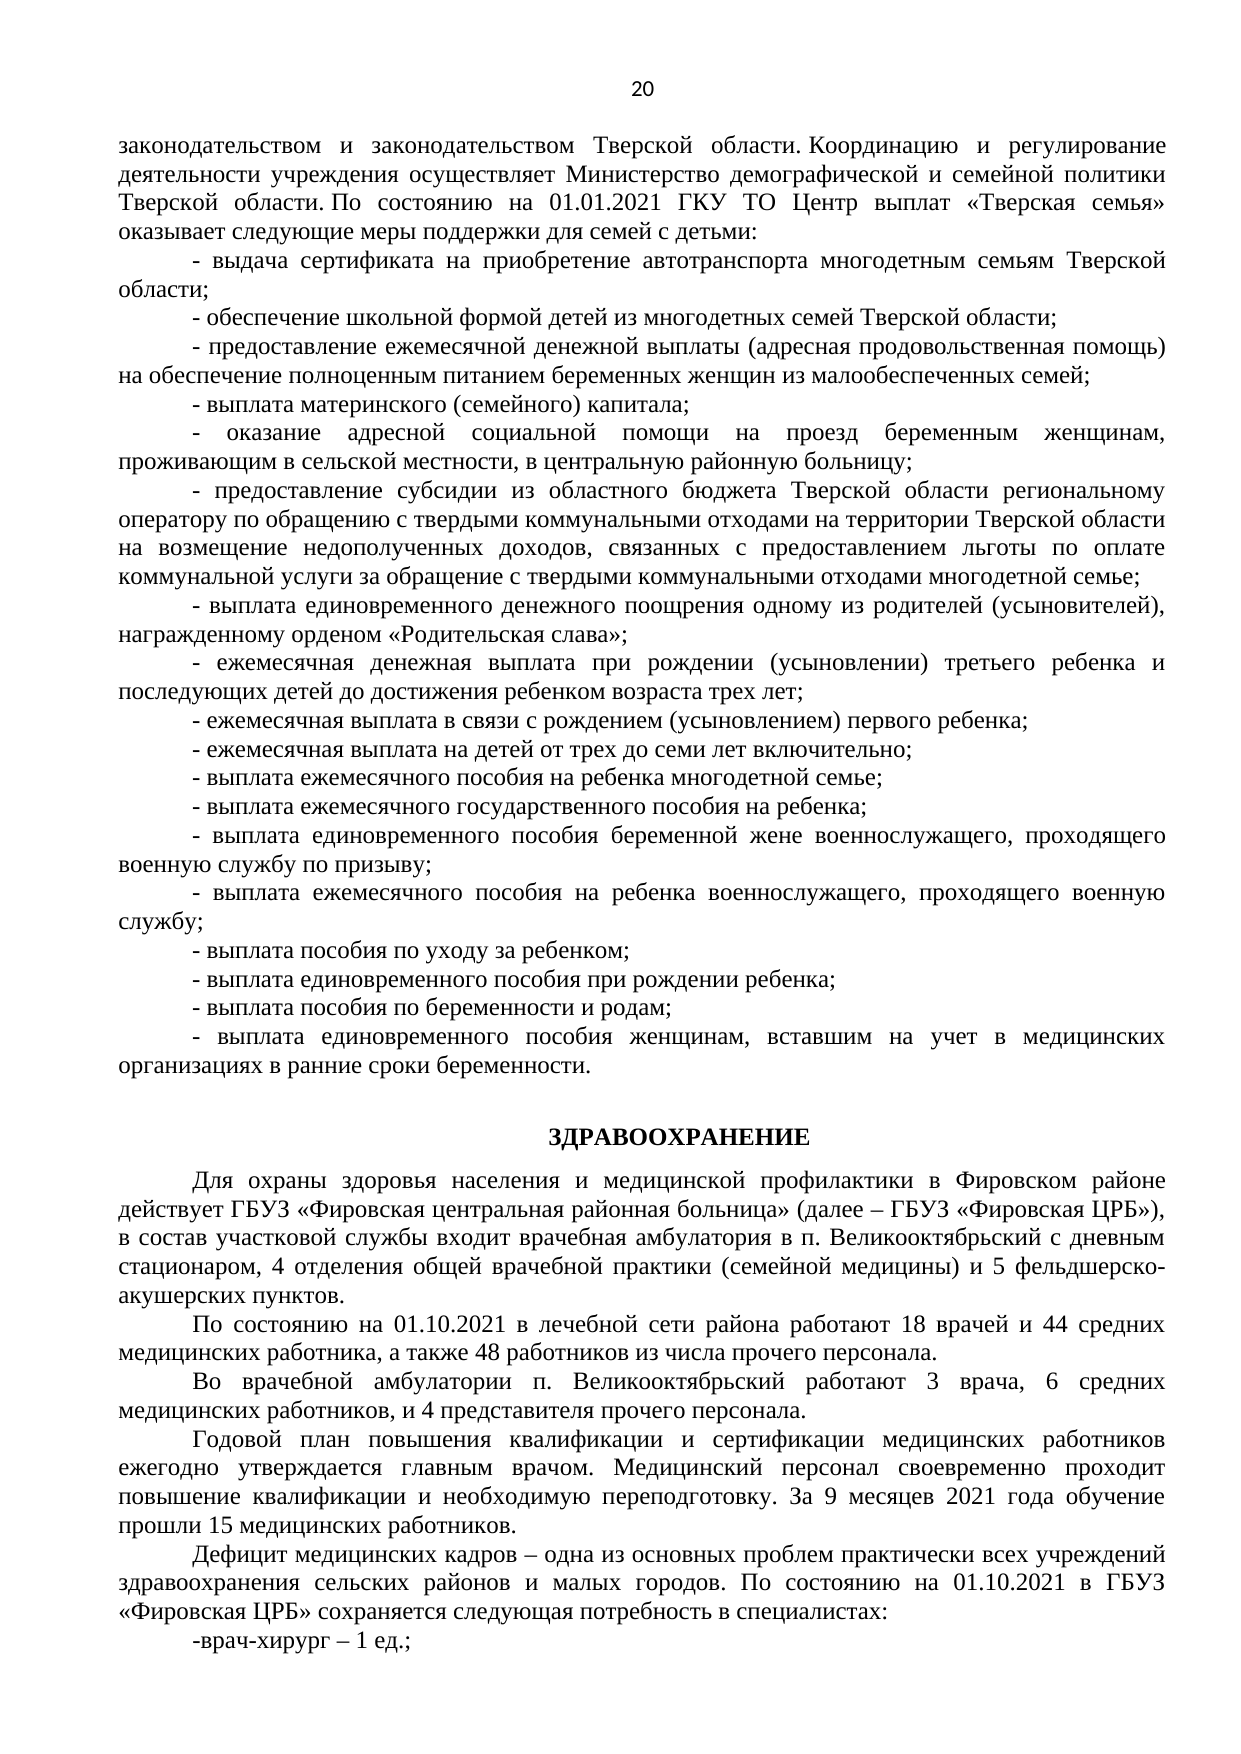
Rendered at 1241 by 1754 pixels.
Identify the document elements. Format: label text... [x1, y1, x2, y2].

text - предоставление субсидии из областного бюджета Тверской области региональному оператору по обращению с твердыми коммунальными отходами на территории Тверской области на возмещение недополученных доходов, связанных с предоставлением льготы по оплате коммунальной услуги за обращение с твердыми коммунальными отходами многодетной семье; [118, 475, 1167, 590]
text - выплата ежемесячного пособия на ребенка многодетной семье; [118, 762, 1167, 791]
text Для охраны здоровья населения и медицинской профилактики в Фировском районе действует ГБУЗ «Фировская центральная районная больница» (далее – ГБУЗ «Фировская ЦРБ»), в состав участковой службы входит врачебная амбулатория в п. Великооктябрьский с дневным стационаром, 4 отделения общей врачебной практики (семейной медицины) и 5 фельдшерско-акушерских пунктов. [118, 1165, 1167, 1309]
text ЗДРАВООХРАНЕНИЕ [118, 1122, 1167, 1151]
text По состоянию на 01.10.2021 в лечебной сети района работают 18 врачей и 44 средних медицинских работника, а также 48 работников из числа прочего персонала. [118, 1309, 1167, 1366]
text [118, 130, 1167, 245]
text Во врачебной амбулатории п. Великооктябрьский работают 3 врача, 6 средних медицинских работников, и 4 представителя прочего персонала. [118, 1366, 1167, 1424]
text - ежемесячная выплата в связи с рождением (усыновлением) первого ребенка; [118, 705, 1167, 734]
text Дефицит медицинских кадров – одна из основных проблем практически всех учреждений здравоохранения сельских районов и малых городов. По состоянию на 01.10.2021 в ГБУЗ «Фировская ЦРБ» сохраняется следующая потребность в специалистах: [118, 1539, 1167, 1625]
text - ежемесячная выплата на детей от трех до семи лет включительно; [118, 734, 1167, 762]
text - выплата единовременного пособия женщинам, вставшим на учет в медицинских организациях в ранние сроки беременности. [118, 1021, 1167, 1079]
text - ежемесячная денежная выплата при рождении (усыновлении) третьего ребенка и последующих детей до достижения ребенком возраста трех лет; [118, 647, 1167, 705]
text - выплата единовременного денежного поощрения одному из родителей (усыновителей), награжденному орденом «Родительская слава»; [118, 590, 1167, 647]
text - предоставление ежемесячной денежной выплаты (адресная продовольственная помощь) на обеспечение полноценным питанием беременных женщин из малообеспеченных семей; [118, 331, 1167, 389]
text -врач-хирург – 1 ед.; [118, 1625, 1167, 1654]
text - выплата ежемесячного государственного пособия на ребенка; [118, 791, 1167, 820]
text - обеспечение школьной формой детей из многодетных семей Тверской области; [118, 302, 1167, 331]
text - выдача сертификата на приобретение автотранспорта многодетным семьям Тверской области; [118, 245, 1167, 302]
text - выплата единовременного пособия при рождении ребенка; [118, 964, 1167, 992]
text - выплата материнского (семейного) капитала; [118, 389, 1167, 417]
text Годовой план повышения квалификации и сертификации медицинских работников ежегодно утверждается главным врачом. Медицинский персонал своевременно проходит повышение квалификации и необходимую переподготовку. За 9 месяцев 2021 года обучение прошли 15 медицинских работников. [118, 1424, 1167, 1539]
text - оказание адресной социальной помощи на проезд беременным женщинам, проживающим в сельской местности, в центральную районную больницу; [118, 417, 1167, 475]
text - выплата единовременного пособия беременной жене военнослужащего, проходящего военную службу по призыву; [118, 820, 1167, 877]
text - выплата ежемесячного пособия на ребенка военнослужащего, проходящего военную службу; [118, 877, 1167, 935]
text - выплата пособия по беременности и родам; [118, 992, 1167, 1021]
text - выплата пособия по уходу за ребенком; [118, 935, 1167, 964]
